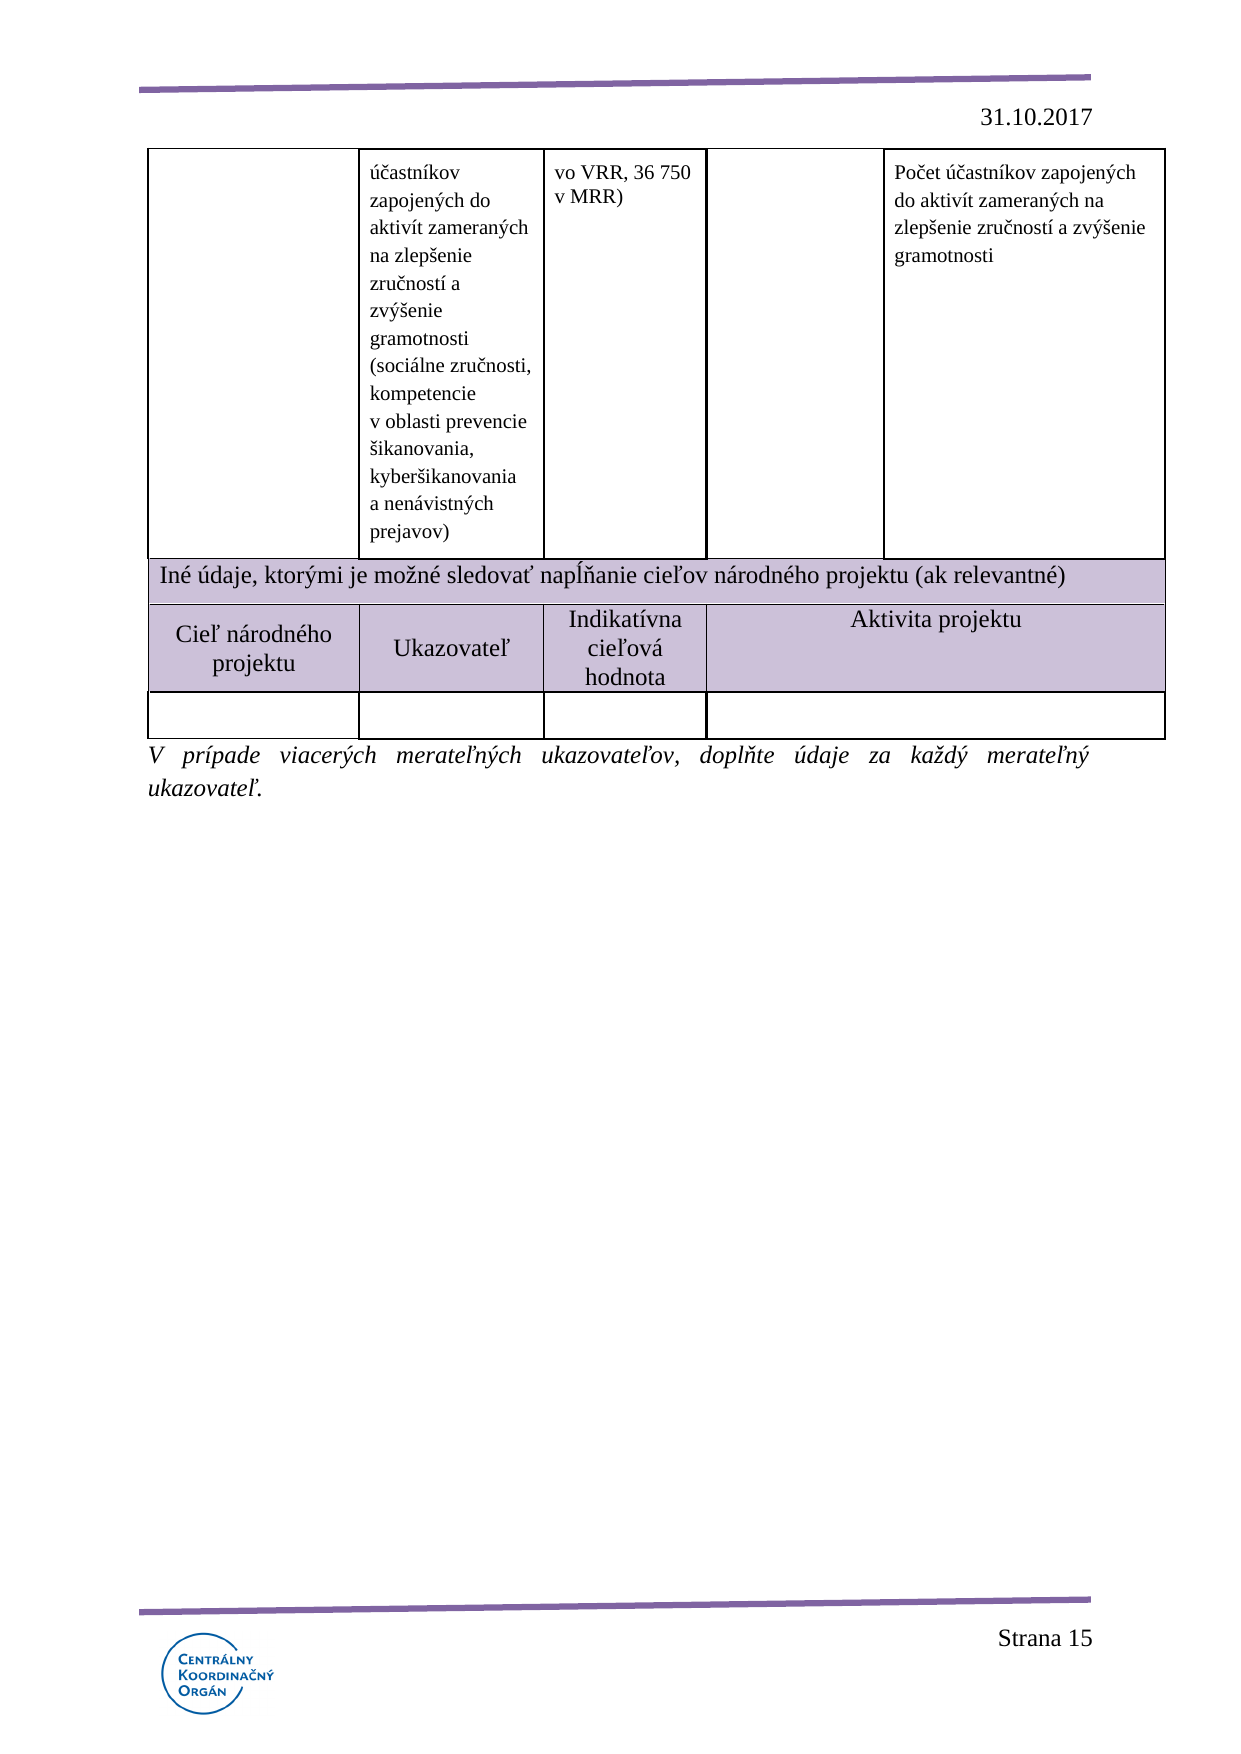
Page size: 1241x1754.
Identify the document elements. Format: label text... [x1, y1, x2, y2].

table_cell Indikatívna cieľová hodnota [544, 605, 706, 691]
table_cell [545, 693, 705, 738]
table_cell [708, 693, 1164, 738]
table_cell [885, 150, 1164, 558]
table_cell [360, 693, 543, 738]
table_cell [149, 692, 358, 738]
table_cell Iné údaje, ktorými je možné sledovať napĺňanie cieľov národného projektu (ak relevantné) [149, 559, 1165, 603]
table_cell Ukazovateľ [360, 605, 543, 691]
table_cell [360, 150, 543, 558]
text V prípade viacerých merateľných ukazovateľov, doplňte údaje za každý merateľný ukazovateľ. [148, 740, 1093, 802]
table_cell Cieľ národného projektu [149, 605, 359, 691]
picture [159, 1631, 275, 1716]
table_cell Aktivita projektu [707, 604, 1165, 691]
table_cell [545, 150, 705, 558]
